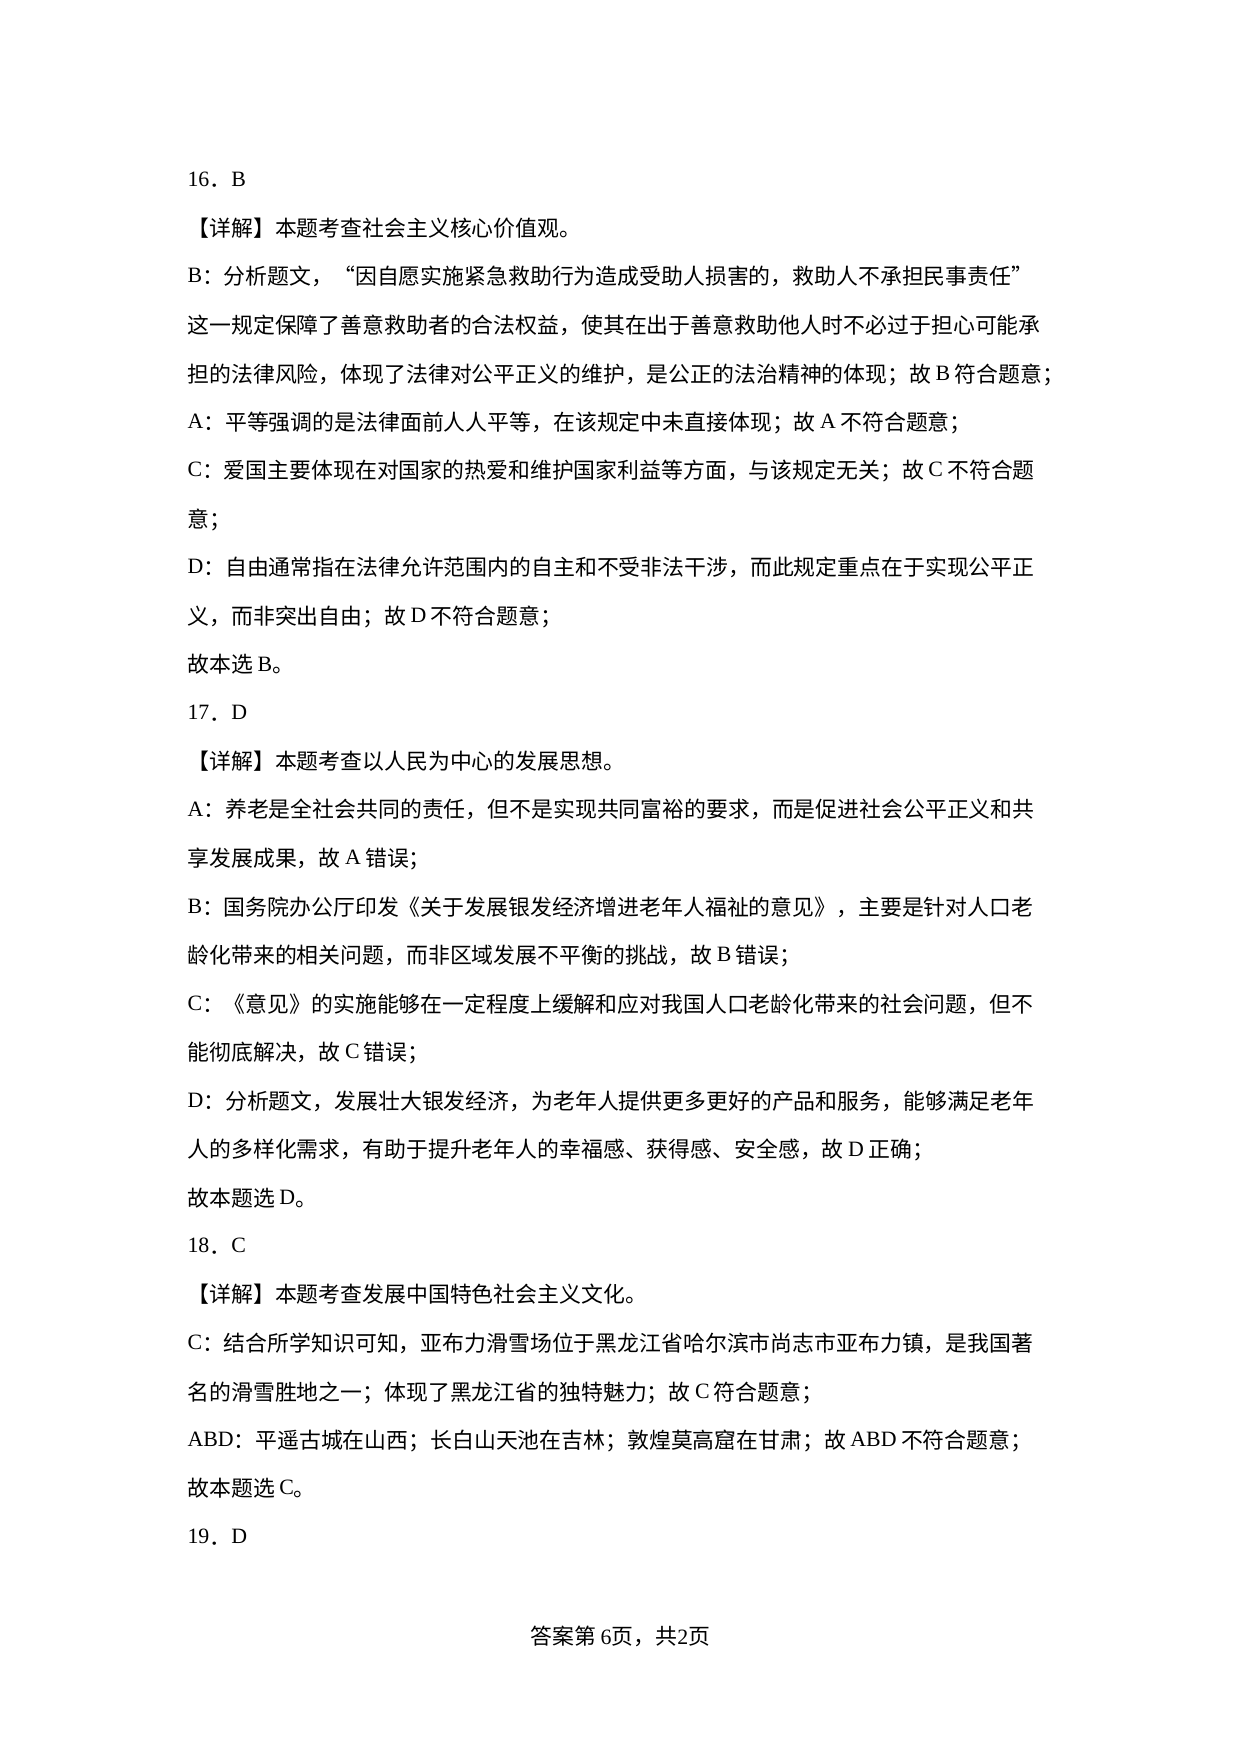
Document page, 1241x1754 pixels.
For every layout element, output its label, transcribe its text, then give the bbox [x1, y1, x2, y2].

text 18．C [187, 1229, 1053, 1261]
text A：养老是全社会共同的责任，但不是实现共同富裕的要求，而是促进社会公平正义和共享发展成果，故A错误； [187, 792, 1053, 873]
text A：平等强调的是法律面前人人平等，在该规定中未直接体现；故A不符合题意； [187, 404, 1053, 437]
text 故本选B。 [187, 647, 1053, 679]
text ABD：平遥古城在山西；长白山天池在吉林；敦煌莫高窟在甘肃；故ABD不符合题意； [187, 1422, 1053, 1455]
text 16．B [187, 162, 1053, 194]
text 19．D [187, 1519, 1053, 1552]
text 故本题选D。 [187, 1180, 1053, 1213]
text 【详解】本题考查发展中国特色社会主义文化。 [187, 1277, 1053, 1309]
text B：分析题文，“因自愿实施紧急救助行为造成受助人损害的，救助人不承担民事责任”这一规定保障了善意救助者的合法权益，使其在出于善意救助他人时不必过于担心可能承担的法律风险，体现了法律对公平正义的维护，是公正的法治精神的体现；故B符合题意； [187, 259, 1053, 389]
text C：结合所学知识可知，亚布力滑雪场位于黑龙江省哈尔滨市尚志市亚布力镇，是我国著名的滑雪胜地之一；体现了黑龙江省的独特魅力；故C符合题意； [187, 1325, 1053, 1407]
text C：《意见》的实施能够在一定程度上缓解和应对我国人口老龄化带来的社会问题，但不能彻底解决，故C错误； [187, 986, 1053, 1067]
text 故本题选C。 [187, 1471, 1053, 1503]
text B：国务院办公厅印发《关于发展银发经济增进老年人福祉的意见》，主要是针对人口老龄化带来的相关问题，而非区域发展不平衡的挑战，故B错误； [187, 889, 1053, 970]
text D：分析题文，发展壮大银发经济，为老年人提供更多更好的产品和服务，能够满足老年人的多样化需求，有助于提升老年人的幸福感、获得感、安全感，故D正确； [187, 1083, 1053, 1164]
text D：自由通常指在法律允许范围内的自主和不受非法干涉，而此规定重点在于实现公平正义，而非突出自由；故D不符合题意； [187, 550, 1053, 631]
text C：爱国主要体现在对国家的热爱和维护国家利益等方面，与该规定无关；故C不符合题意； [187, 453, 1053, 534]
text 17．D [187, 695, 1053, 728]
text 【详解】本题考查以人民为中心的发展思想。 [187, 744, 1053, 776]
text 【详解】本题考查社会主义核心价值观。 [187, 210, 1053, 243]
